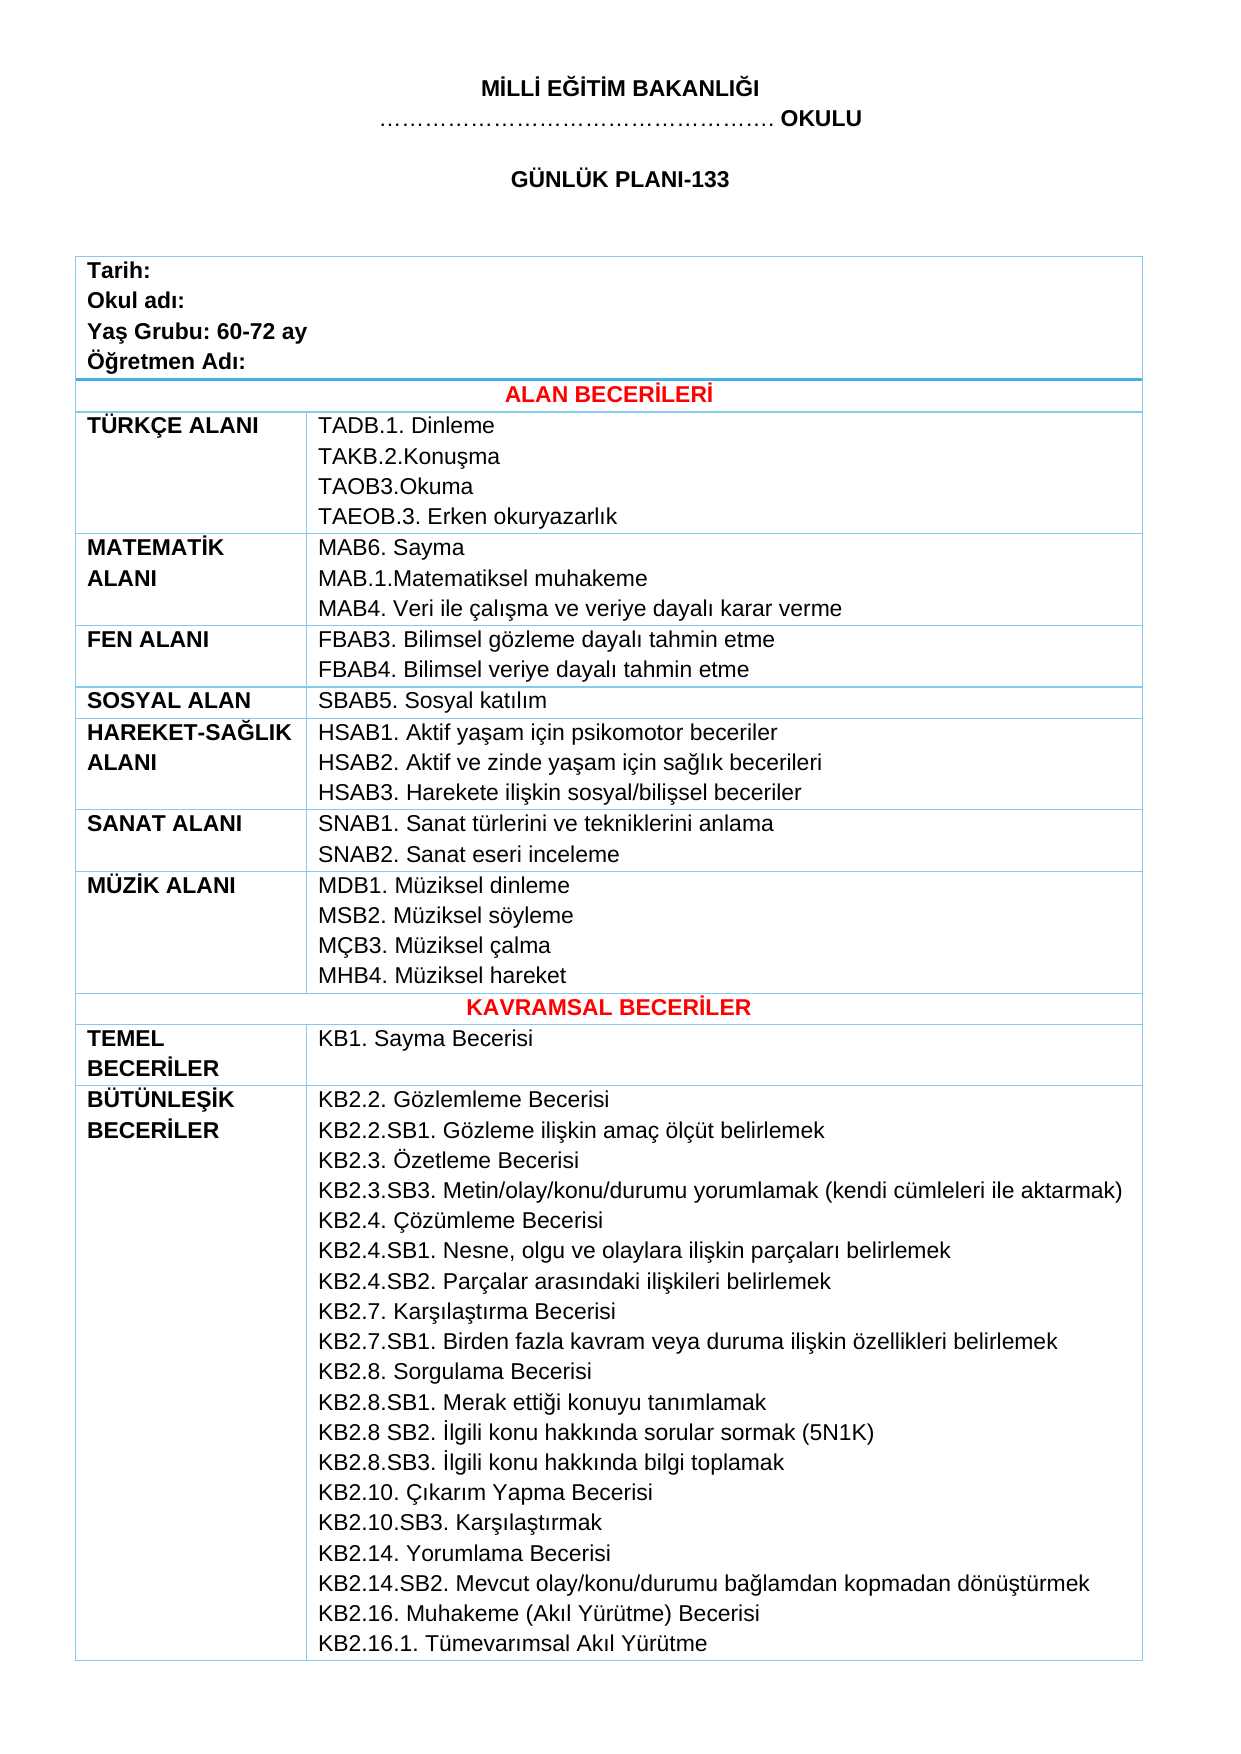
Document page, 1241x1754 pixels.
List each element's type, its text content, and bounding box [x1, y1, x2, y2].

table_cell KB1. Sayma Becerisi [307, 1025, 1142, 1085]
table_cell SANAT ALANI [76, 810, 306, 871]
table_cell SBAB5. Sosyal katılım [307, 688, 1142, 718]
table_cell HAREKET-SAĞLIK ALANI [76, 719, 306, 809]
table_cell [76, 1086, 306, 1660]
table_cell MÜZİK ALANI [76, 872, 306, 993]
table_cell MDB1. Müziksel dinleme MSB2. Müziksel söyleme MÇB3. Müziksel çalma MHB4. Müziksel hareket [307, 872, 1142, 993]
table_cell FEN ALANI [76, 626, 306, 686]
text GÜNLÜK PLANI-133 [75, 166, 1165, 192]
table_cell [307, 1086, 1142, 1660]
table_cell TÜRKÇE ALANI [76, 413, 306, 533]
table_cell MATEMATİK ALANI [76, 534, 306, 625]
text MİLLİ EĞİTİM BAKANLIĞI [75, 75, 1165, 101]
table_cell TEMEL BECERİLER [76, 1025, 306, 1085]
table_cell SNAB1. Sanat türlerini ve tekniklerini anlama SNAB2. Sanat eseri inceleme [307, 810, 1142, 871]
table_cell ALAN BECERİLERİ [76, 381, 1142, 411]
text ……………………………………………. OKULU [75, 105, 1165, 132]
table_cell TADB.1. Dinleme TAKB.2.Konuşma TAOB3.Okuma TAEOB.3. Erken okuryazarlık [307, 413, 1142, 533]
table_cell MAB6. Sayma MAB.1.Matematiksel muhakeme MAB4. Veri ile çalışma ve veriye dayalı karar verme [307, 534, 1142, 625]
table_cell KAVRAMSAL BECERİLER [76, 994, 1142, 1024]
table_cell HSAB1. Aktif yaşam için psikomotor beceriler HSAB2. Aktif ve zinde yaşam için sağlık becerileri HSAB3. Harekete ilişkin sosyal/bilişsel beceriler [307, 719, 1142, 809]
table_header Tarih: Okul adı: Yaş Grubu: 60-72 ay Öğretmen Adı: [76, 257, 1142, 378]
table_cell FBAB3. Bilimsel gözleme dayalı tahmin etme FBAB4. Bilimsel veriye dayalı tahmin etme [307, 626, 1142, 686]
table_cell SOSYAL ALAN [76, 688, 306, 718]
